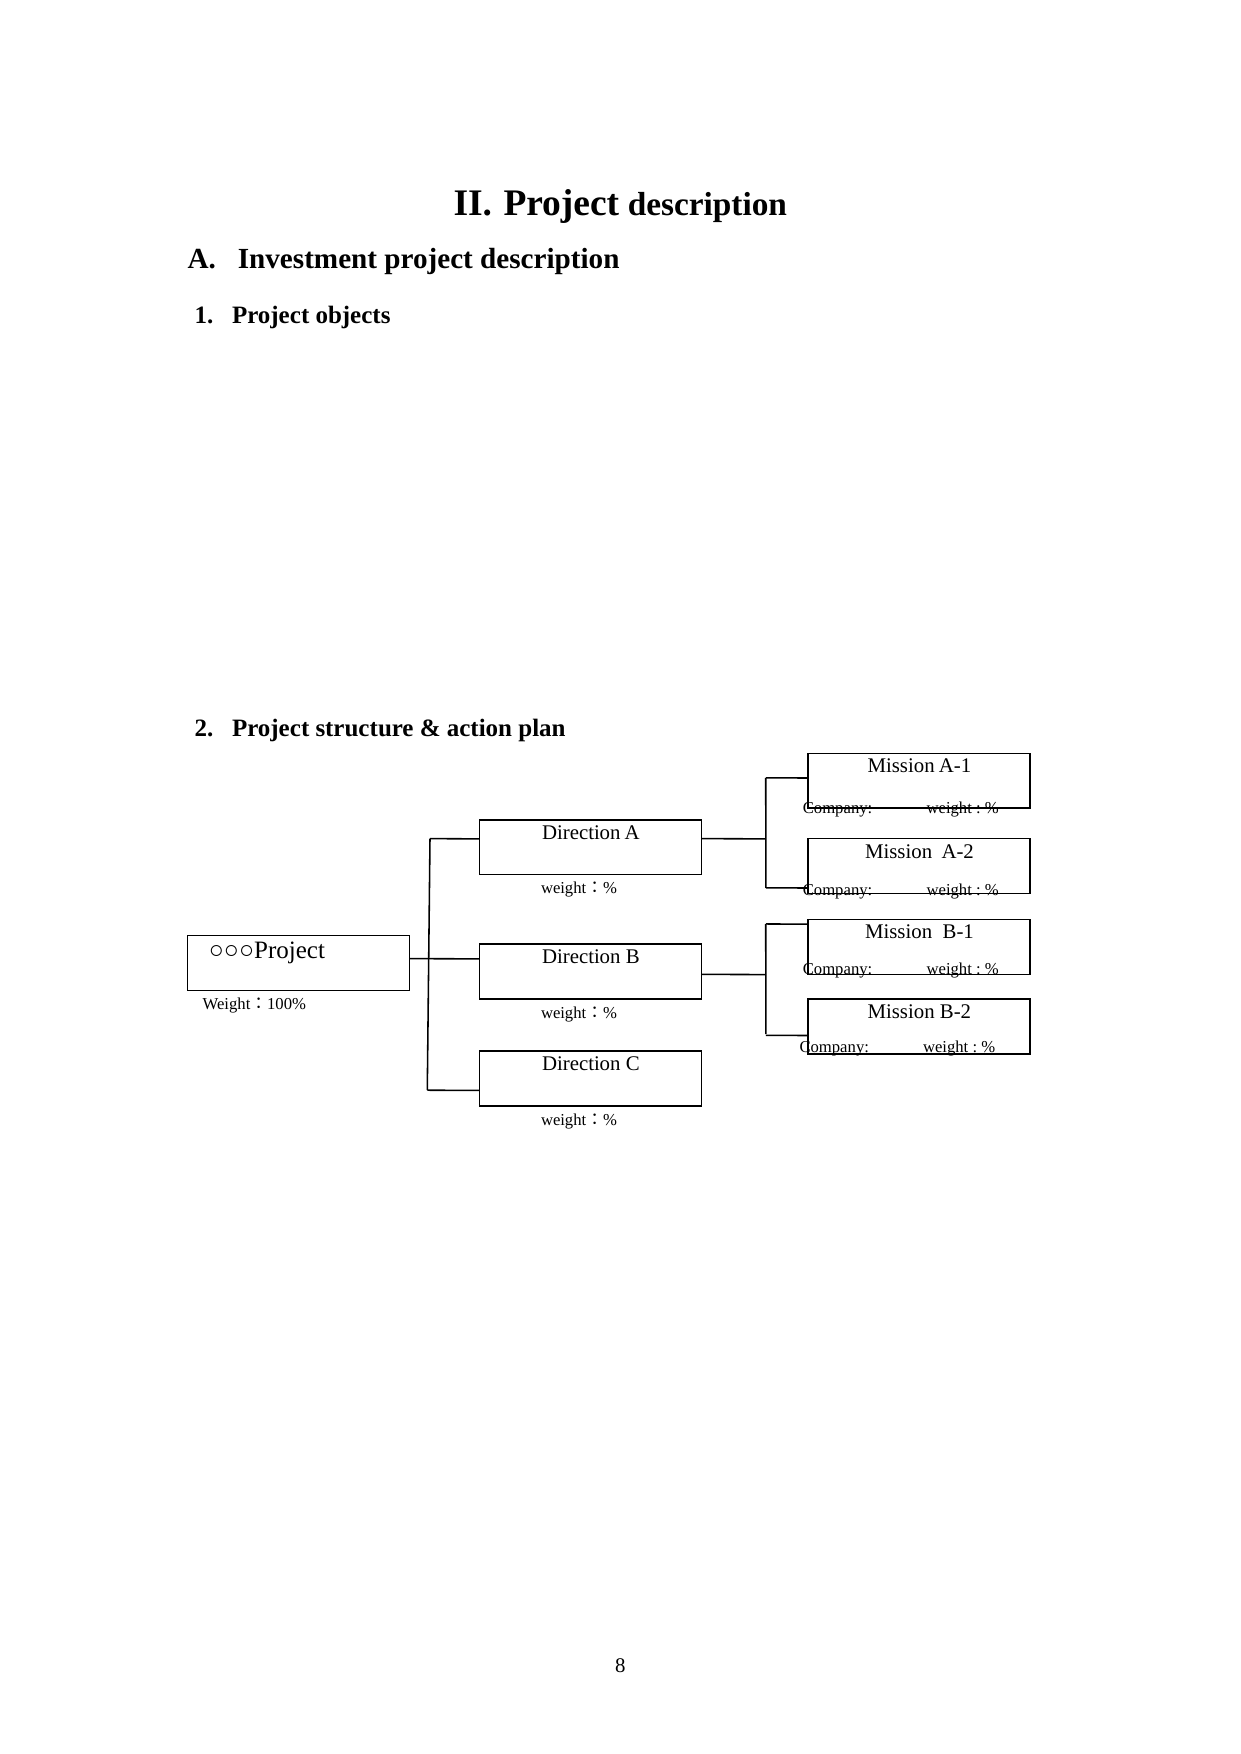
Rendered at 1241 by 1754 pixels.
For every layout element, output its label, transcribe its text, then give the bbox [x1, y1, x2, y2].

list Project objects [194, 296, 1053, 333]
list Project description [187, 164, 1053, 239]
list Project structure & action plan [194, 708, 1053, 746]
list Investment project description [187, 239, 1053, 277]
